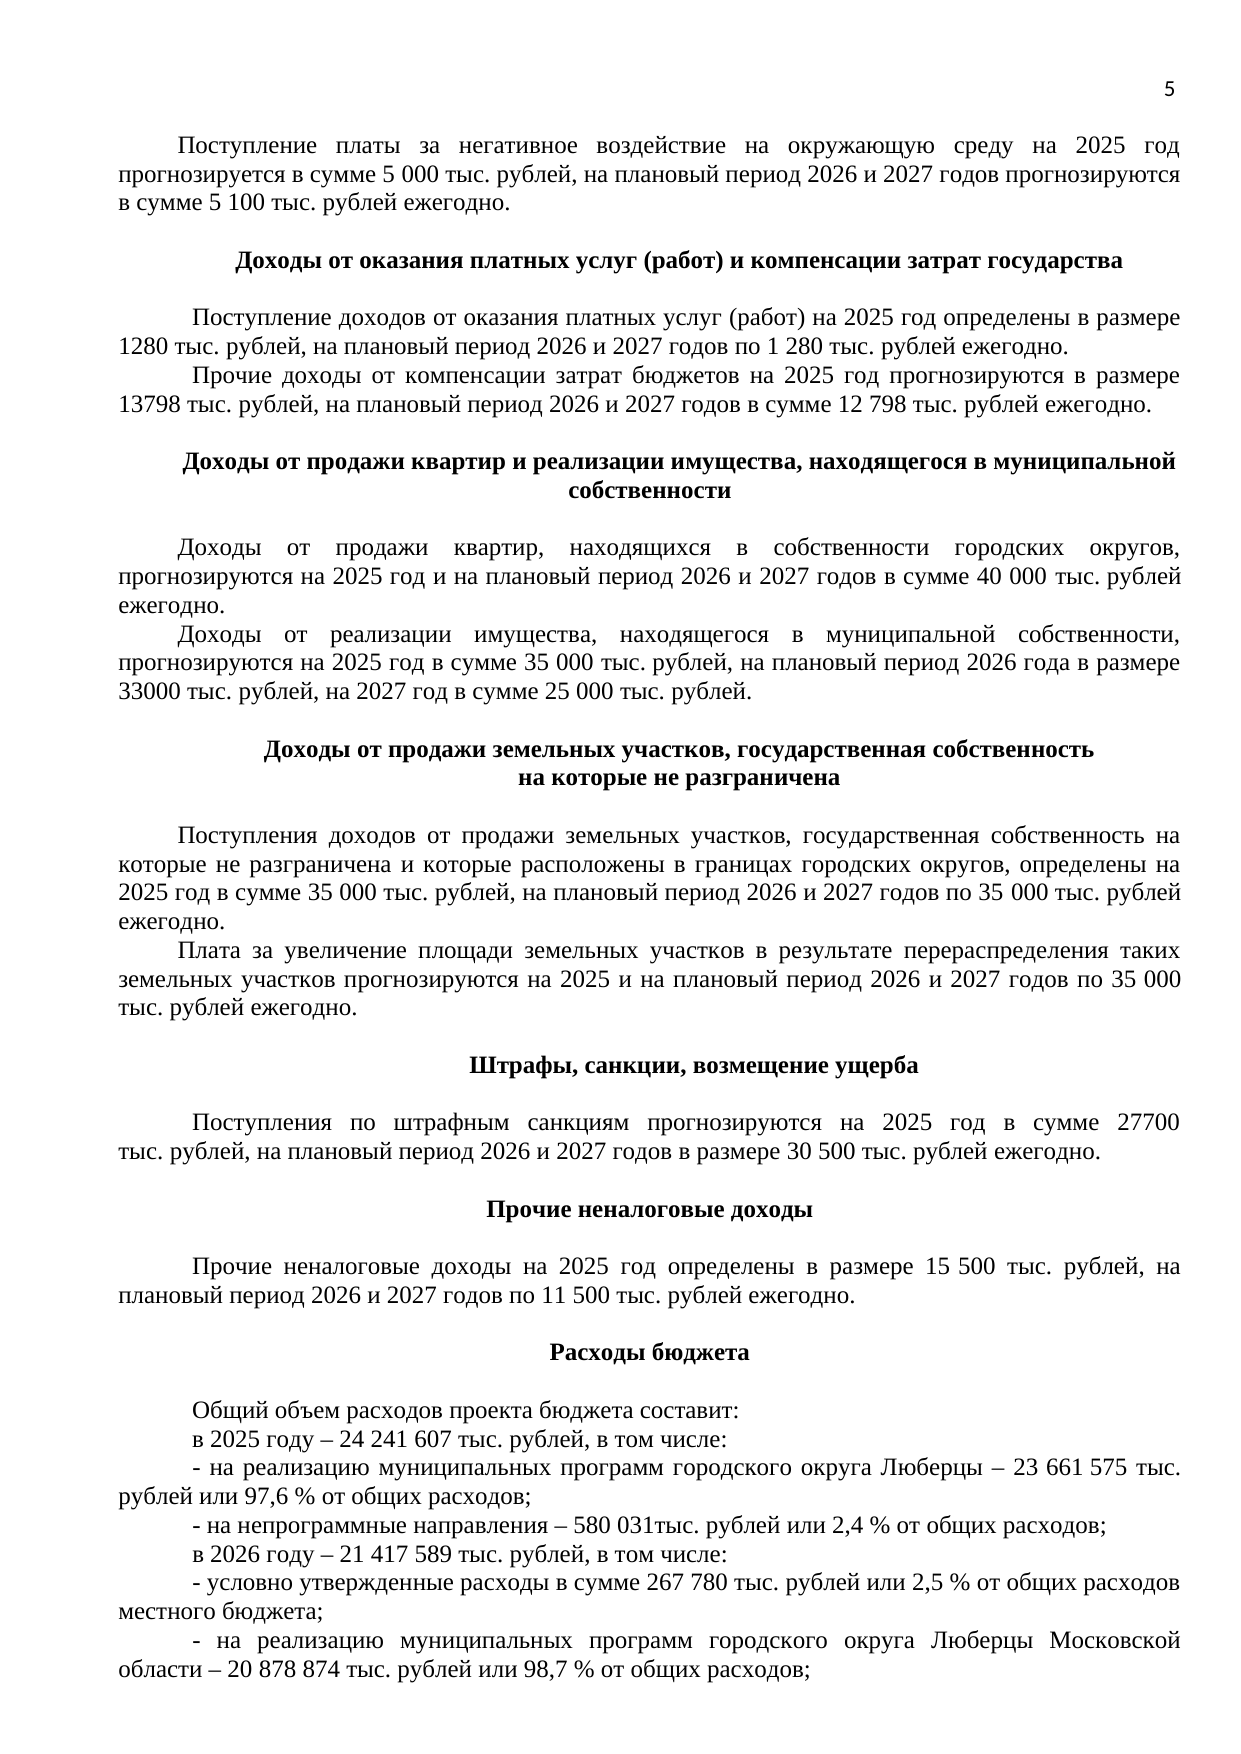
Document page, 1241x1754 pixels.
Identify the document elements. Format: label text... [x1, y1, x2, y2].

text - на реализацию муниципальных программ городского округа Люберцы – 23 661 575 тыс. рублей или 97,6 % от общих расходов; [118, 1452, 1181, 1510]
text Поступление платы за негативное воздействие на окружающую среду на 2025 год прогнозируется в сумме 5 000 тыс. рублей, на плановый период 2026 и 2027 годов прогнозируются в сумме 5 100 тыс. рублей ежегодно. [118, 130, 1181, 216]
text на которые не разграничена [118, 762, 1181, 791]
text в 2025 году – 24 241 607 тыс. рублей, в том числе: [118, 1424, 1181, 1452]
text Прочие доходы от компенсации затрат бюджетов на 2025 год прогнозируются в размере 13798 тыс. рублей, на плановый период 2026 и 2027 годов в сумме 12 798 тыс. рублей ежегодно. [118, 360, 1181, 417]
text Поступления доходов от продажи земельных участков, государственная собственность на которые не разграничена и которые расположены в границах городских округов, определены на 2025 год в сумме 35 000 тыс. рублей, на плановый период 2026 и 2027 годов по 35 000 тыс. рублей ежегодно. [118, 820, 1181, 935]
text в 2026 году – 21 417 589 тыс. рублей, в том числе: [118, 1539, 1181, 1567]
text - на непрограммные направления – 580 031тыс. рублей или 2,4 % от общих расходов; [118, 1510, 1181, 1539]
text Доходы от оказания платных услуг (работ) и компенсации затрат государства [118, 245, 1181, 274]
text Поступления по штрафным санкциям прогнозируются на 2025 год в сумме 27700 тыс. рублей, на плановый период 2026 и 2027 годов в размере 30 500 тыс. рублей ежегодно. [118, 1107, 1181, 1165]
text Штрафы, санкции, возмещение ущерба [148, 1050, 1181, 1079]
text Доходы от продажи квартир, находящихся в собственности городских округов, прогнозируются на 2025 год и на плановый период 2026 и 2027 годов в сумме 40 000 тыс. рублей ежегодно. [118, 532, 1181, 619]
text Доходы от продажи земельных участков, государственная собственность [118, 734, 1181, 762]
title Расходы бюджета [118, 1337, 1181, 1366]
text - на реализацию муниципальных программ городского округа Люберцы Московской области – 20 878 874 тыс. рублей или 98,7 % от общих расходов; [118, 1625, 1181, 1682]
text Прочие неналоговые доходы [118, 1194, 1181, 1222]
text Общий объем расходов проекта бюджета составит: [118, 1395, 1181, 1424]
text - условно утвержденные расходы в сумме 267 780 тыс. рублей или 2,5 % от общих расходов местного бюджета; [118, 1567, 1181, 1625]
text Доходы от реализации имущества, находящегося в муниципальной собственности, прогнозируются на 2025 год в сумме 35 000 тыс. рублей, на плановый период 2026 года в размере 33000 тыс. рублей, на 2027 год в сумме 25 000 тыс. рублей. [118, 619, 1181, 705]
text Прочие неналоговые доходы на 2025 год определены в размере 15 500 тыс. рублей, на плановый период 2026 и 2027 годов по 11 500 тыс. рублей ежегодно. [118, 1251, 1181, 1309]
text Плата за увеличение площади земельных участков в результате перераспределения таких земельных участков прогнозируются на 2025 и на плановый период 2026 и 2027 годов по 35 000 тыс. рублей ежегодно. [118, 935, 1181, 1021]
text Поступление доходов от оказания платных услуг (работ) на 2025 год определены в размере 1280 тыс. рублей, на плановый период 2026 и 2027 годов по 1 280 тыс. рублей ежегодно. [118, 302, 1181, 360]
text Доходы от продажи квартир и реализации имущества, находящегося в муниципальной собственности [118, 446, 1181, 504]
